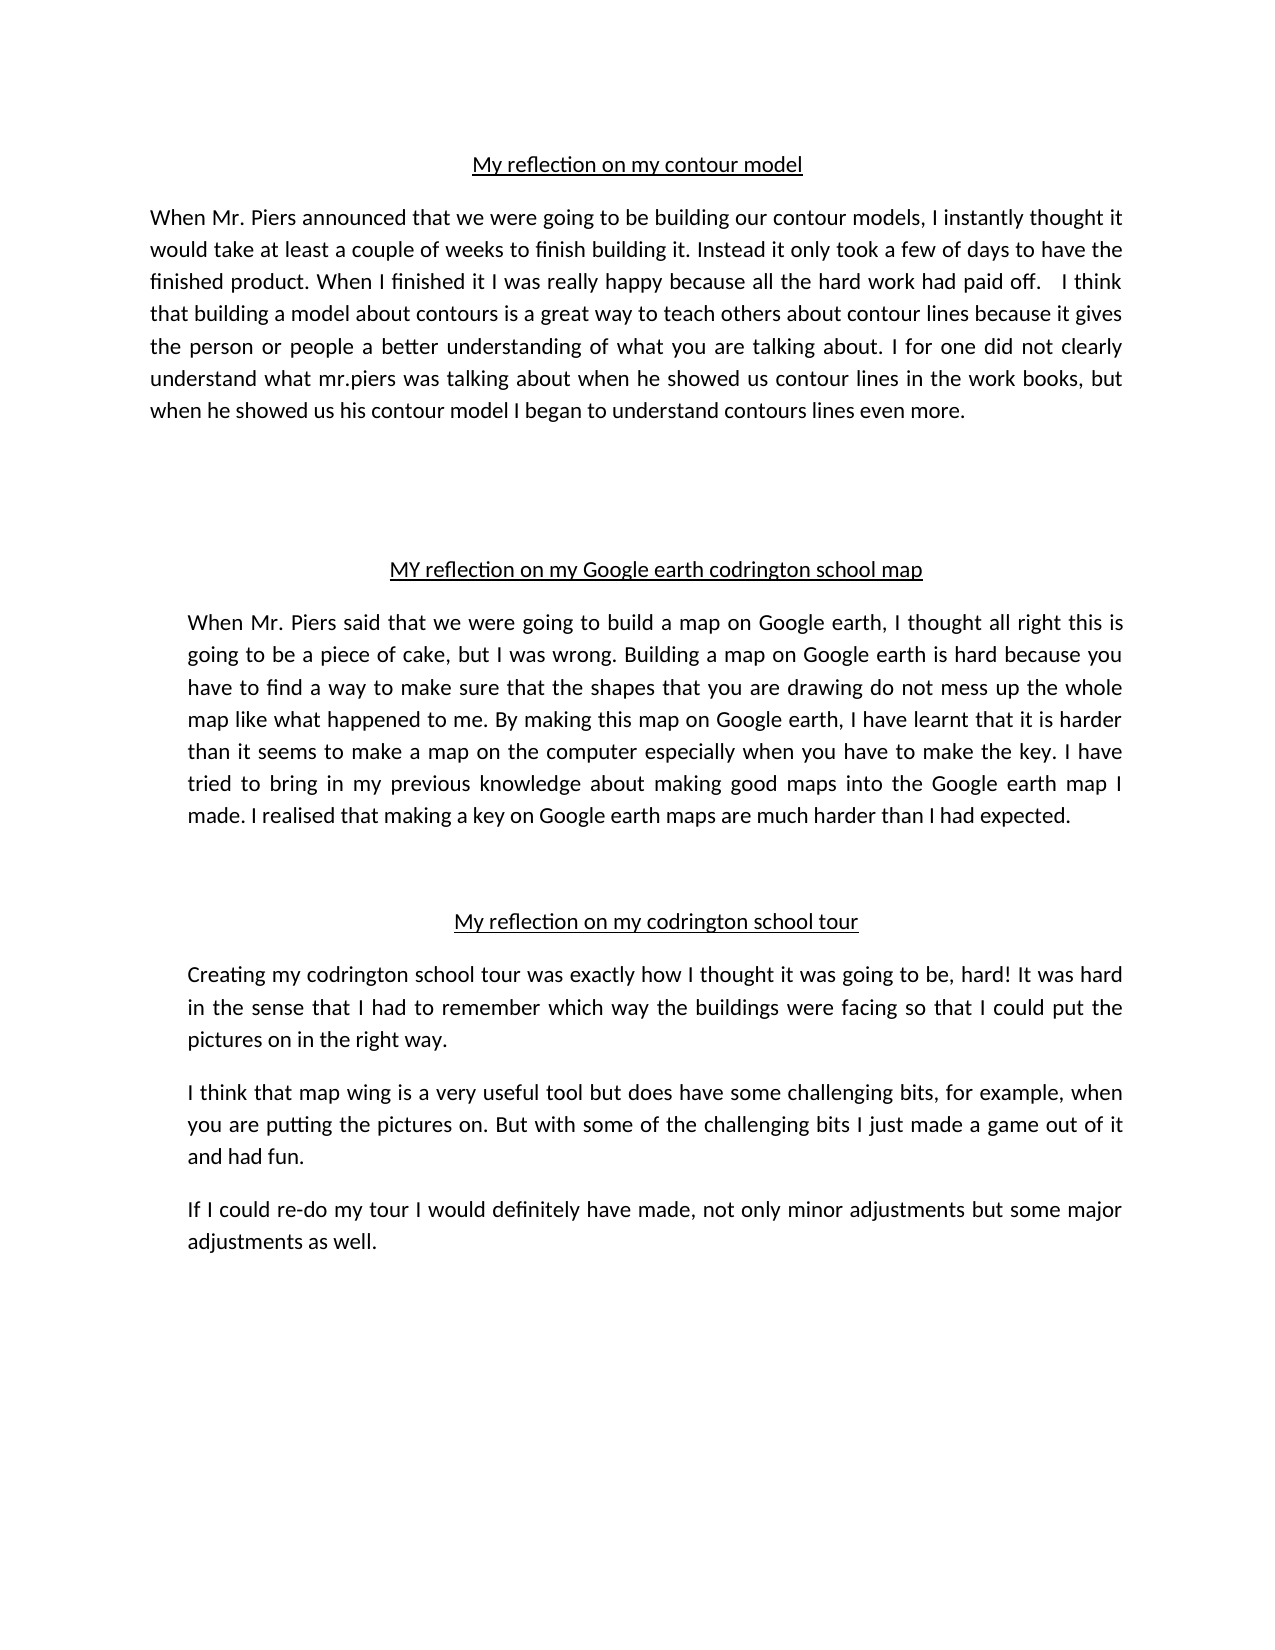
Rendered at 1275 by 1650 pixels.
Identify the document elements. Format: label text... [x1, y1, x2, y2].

text My reflection on my codrington school tour [187, 907, 1125, 935]
text My reflection on my contour model [150, 150, 1125, 178]
text MY reflection on my Google earth codrington school map [187, 555, 1125, 583]
text When Mr. Piers said that we were going to build a map on Google earth, I thought all right this is going to be a piece of cake, but I was wrong. Building a map on Google earth is hard because you have to find a way to make sure that the shapes that you are drawing do not mess up the whole map like what happened to me. By making this map on Google earth, I have learnt that it is harder than it seems to make a map on the computer especially when you have to make the key. I have tried to bring in my previous knowledge about making good maps into the Google earth map I made. I realised that making a key on Google earth maps are much harder than I had expected. [187, 608, 1125, 829]
text If I could re-do my tour I would definitely have made, not only minor adjustments but some major adjustments as well. [187, 1195, 1125, 1255]
text I think that map wing is a very useful tool but does have some challenging bits, for example, when you are putting the pictures on. But with some of the challenging bits I just made a game out of it and had fun. [187, 1078, 1125, 1170]
text When Mr. Piers announced that we were going to be building our contour models, I instantly thought it would take at least a couple of weeks to finish building it. Instead it only took a few of days to have the finished product. When I finished it I was really happy because all the hard work had paid off. I think that building a model about contours is a great way to teach others about contour lines because it gives the person or people a better understanding of what you are talking about. I for one did not clearly understand what mr.piers was talking about when he showed us contour lines in the work books, but when he showed us his contour model I began to understand contours lines even more. [150, 203, 1125, 424]
text Creating my codrington school tour was exactly how I thought it was going to be, hard! It was hard in the sense that I had to remember which way the buildings were facing so that I could put the pictures on in the right way. [187, 960, 1125, 1053]
